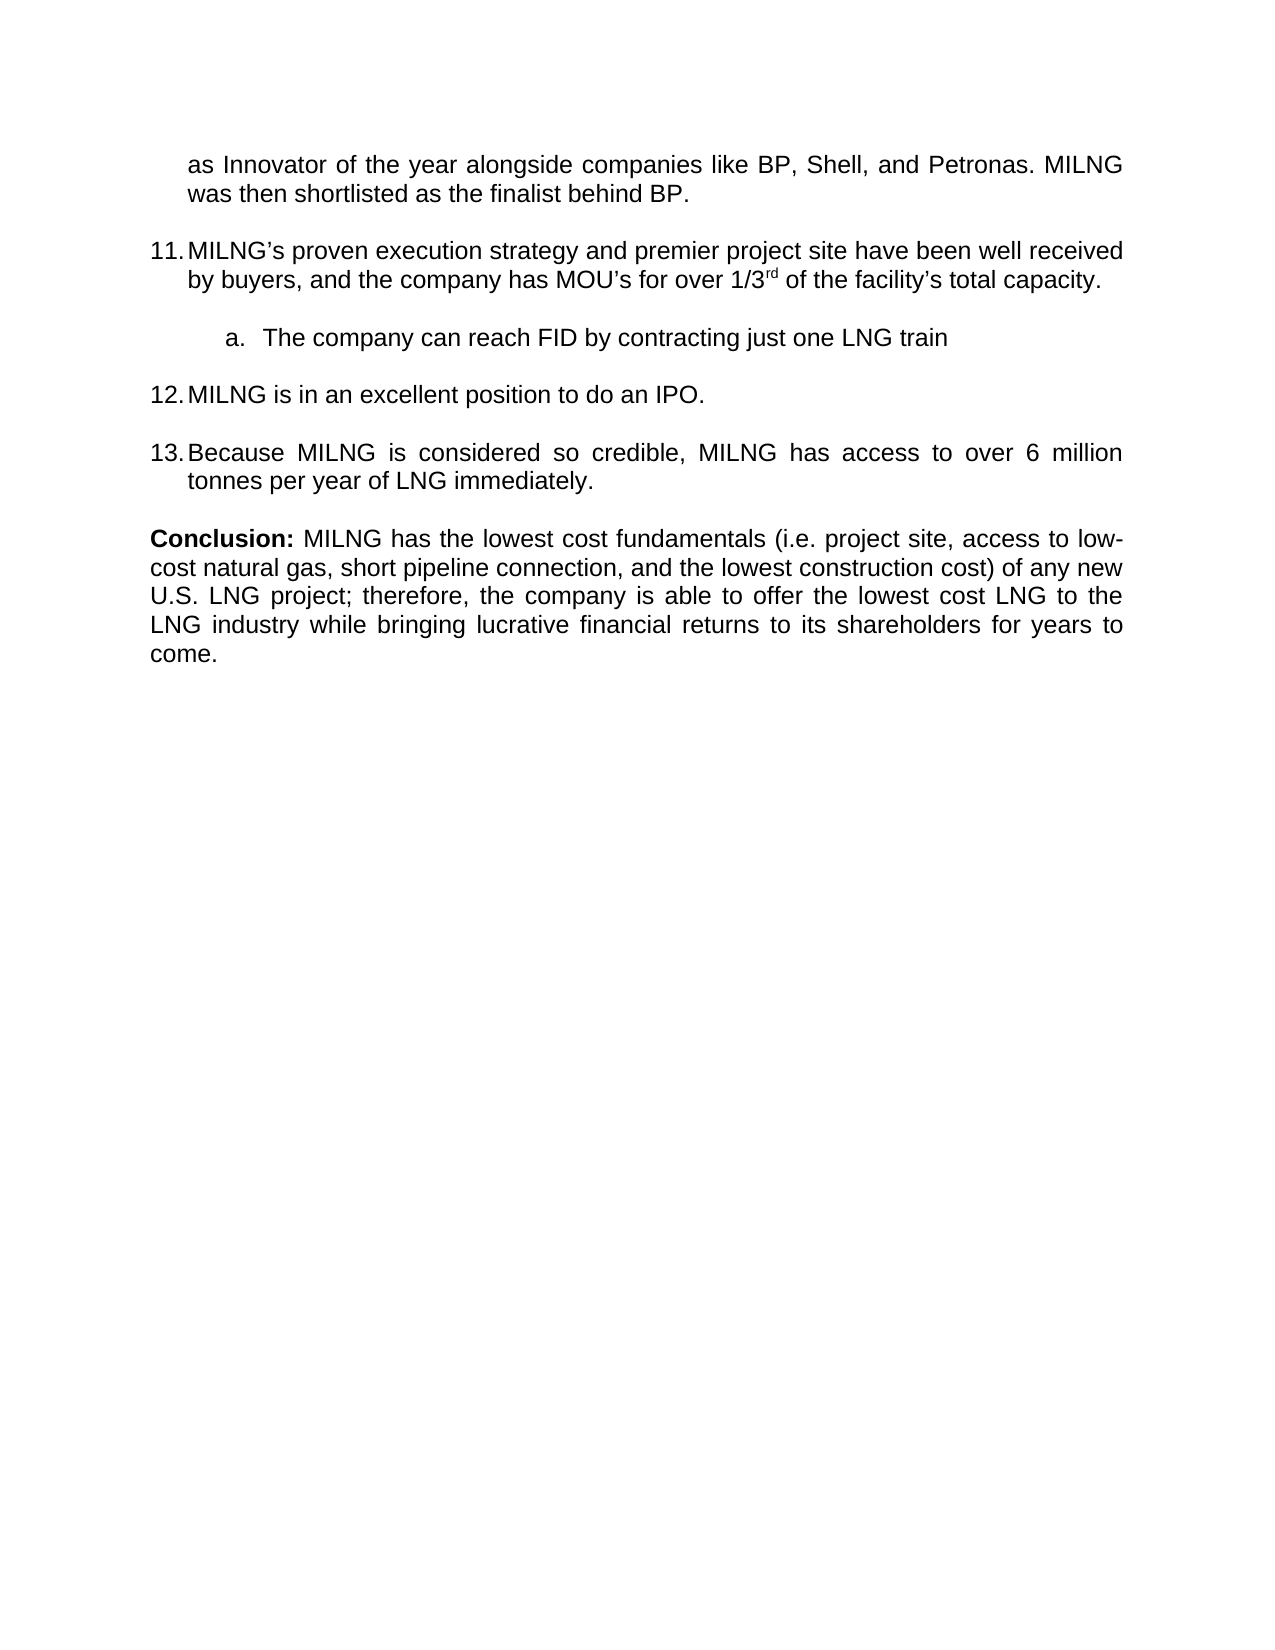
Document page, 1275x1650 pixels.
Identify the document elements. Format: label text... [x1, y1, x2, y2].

list MILNG’s proven execution strategy and premier project site have been well received by buyers, and the company has MOU’s for over 1/3rd of the facility’s total capacity. [150, 236, 1125, 294]
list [150, 150, 1125, 207]
list Because MILNG is considered so credible, MILNG has access to over 6 million tonnes per year of LNG immediately. [150, 437, 1125, 495]
list The company can reach FID by contracting just one LNG train [225, 322, 1125, 351]
text Conclusion: MILNG has the lowest cost fundamentals (i.e. project site, access to low-cost natural gas, short pipeline connection, and the lowest construction cost) of any new U.S. LNG project; therefore, the company is able to offer the lowest cost LNG to the LNG industry while bringing lucrative financial returns to its shareholders for years to come. [150, 524, 1125, 667]
list MILNG is in an excellent position to do an IPO. [150, 380, 1125, 409]
